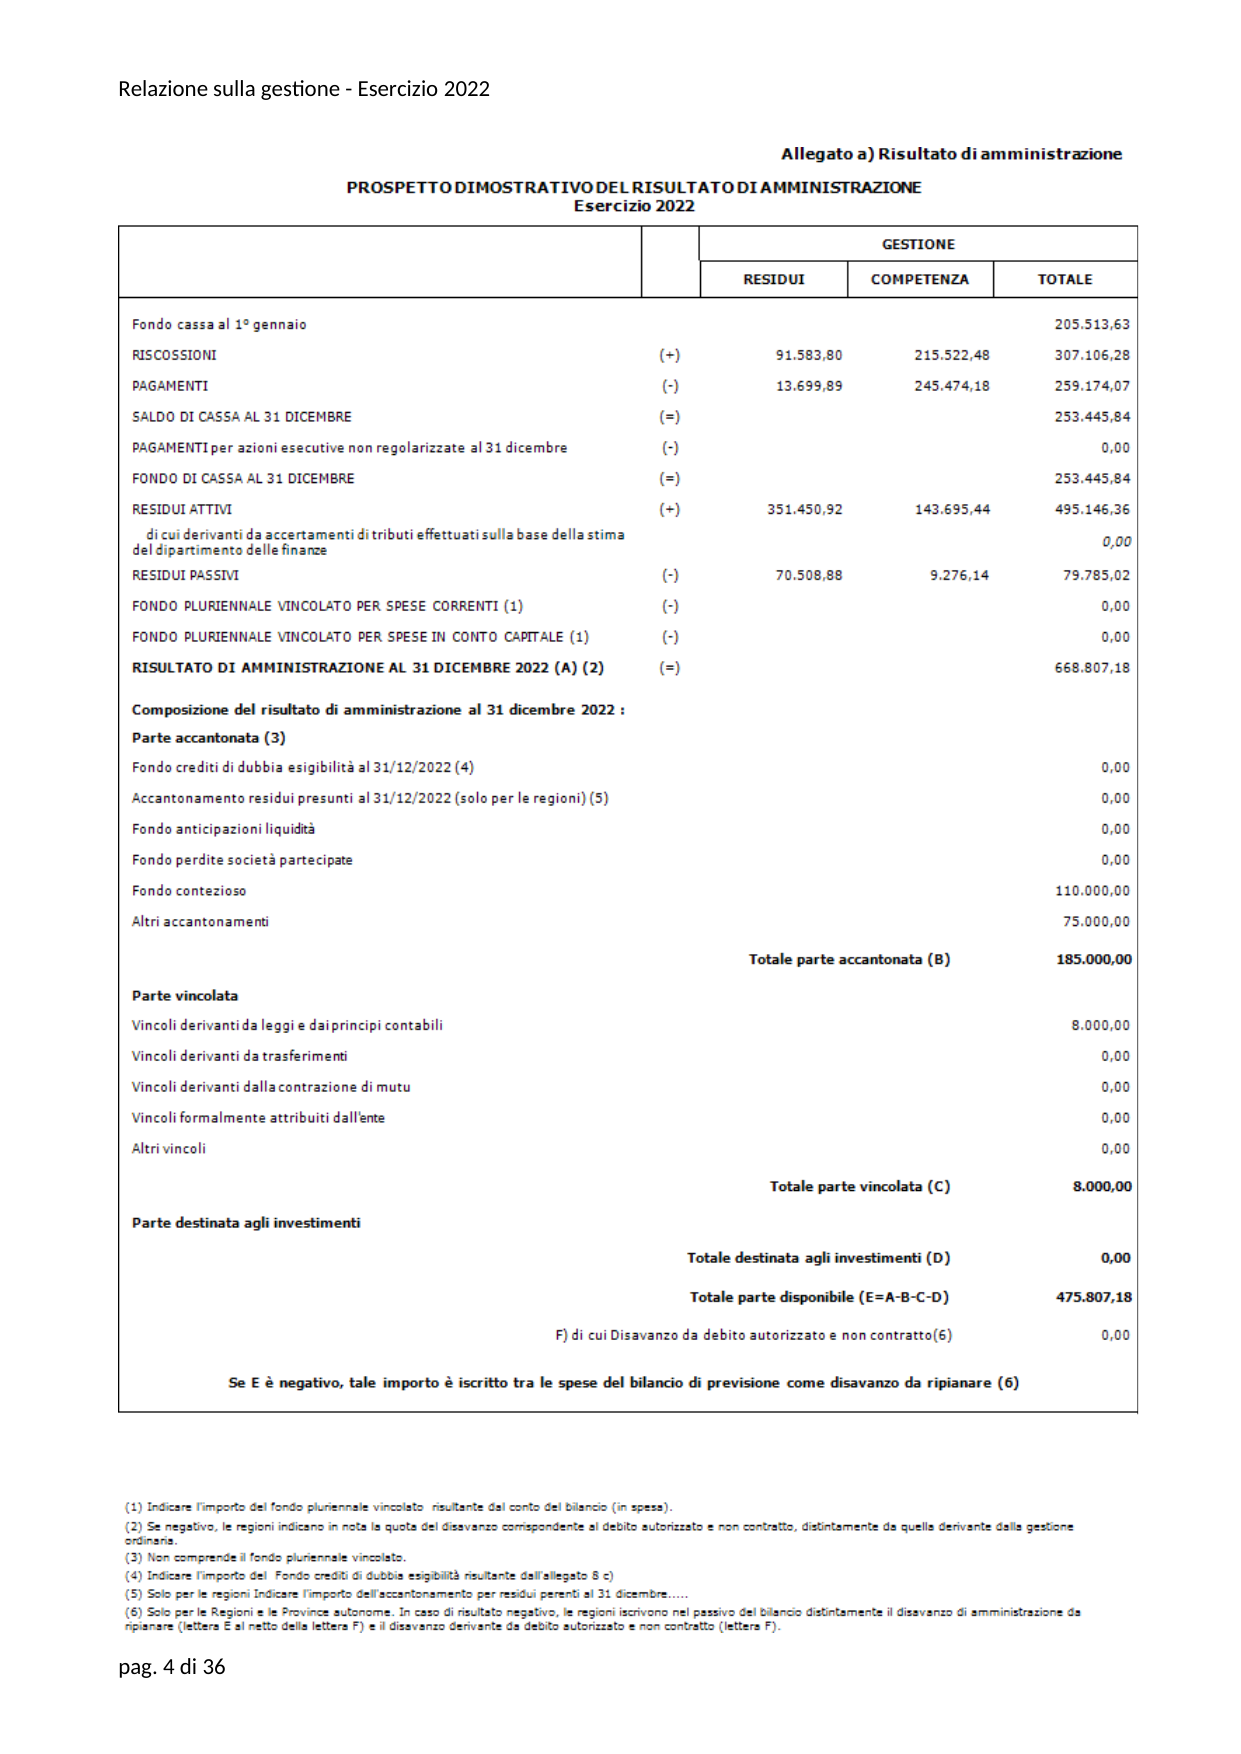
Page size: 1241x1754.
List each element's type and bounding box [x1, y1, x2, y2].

picture [118, 147, 1139, 1633]
